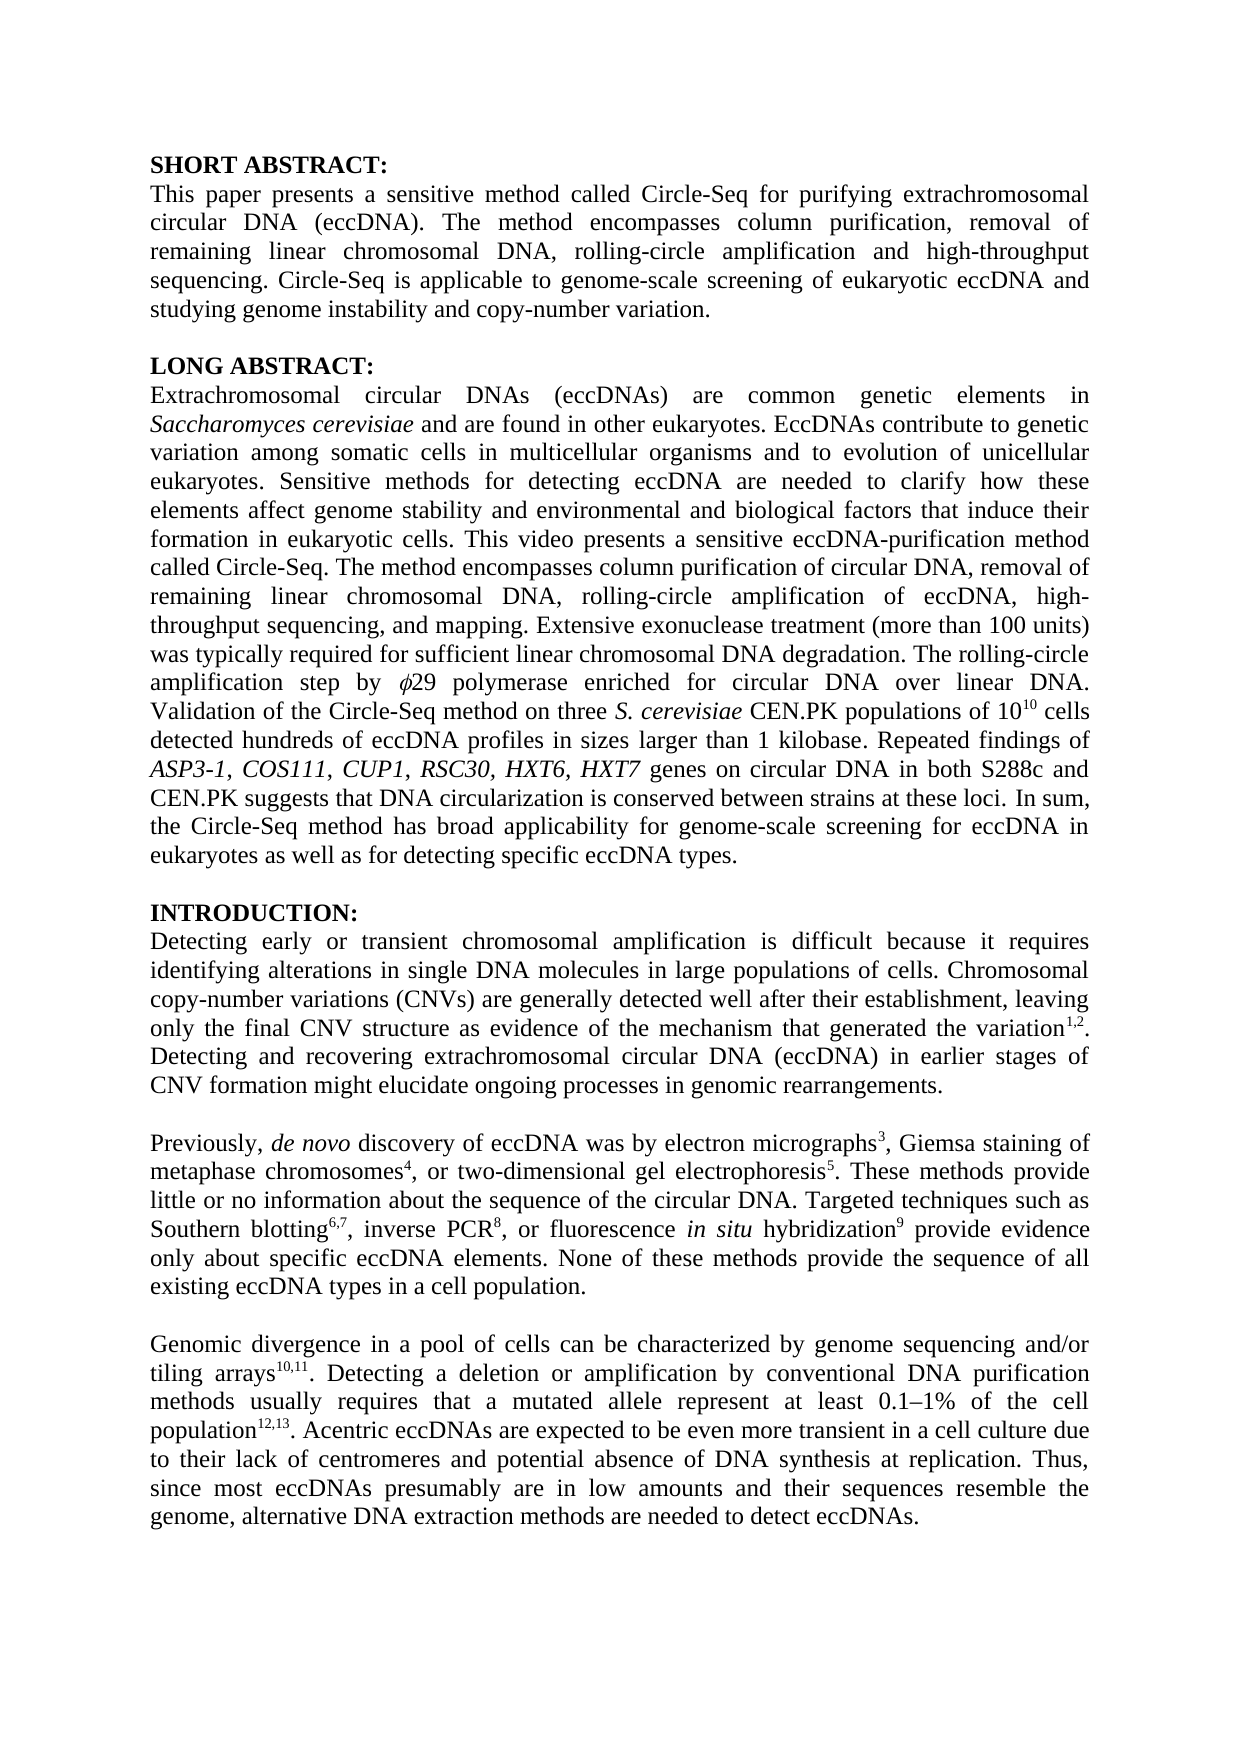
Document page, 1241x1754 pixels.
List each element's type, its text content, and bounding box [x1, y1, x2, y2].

text Previously, de novo discovery of eccDNA was by electron micrographs3, Giemsa staining of metaphase chromosomes4, or two-dimensional gel electrophoresis5. These methods provide little or no information about the sequence of the circular DNA. Targeted techniques such as Southern blotting6,7, inverse PCR8, or fluorescence in situ hybridization9 provide evidence only about specific eccDNA elements. None of these methods provide the sequence of all existing eccDNA types in a cell population. [150, 1128, 1090, 1300]
text Extrachromosomal circular DNAs (eccDNAs) are common genetic elements in Saccharomyces cerevisiae and are found in other eukaryotes. EccDNAs contribute to genetic variation among somatic cells in multicellular organisms and to evolution of unicellular eukaryotes. Sensitive methods for detecting eccDNA are needed to clarify how these elements affect genome stability and environmental and biological factors that induce their formation in eukaryotic cells. This video presents a sensitive eccDNA-purification method called Circle-Seq. The method encompasses column purification of circular DNA, removal of remaining linear chromosomal DNA, rolling-circle amplification of eccDNA, high-throughput sequencing, and mapping. Extensive exonuclease treatment (more than 100 units) was typically required for sufficient linear chromosomal DNA degradation. The rolling-circle amplification step by 29 polymerase enriched for circular DNA over linear DNA. Validation of the Circle-Seq method on three S. cerevisiae CEN.PK populations of 1010 cells detected hundreds of eccDNA profiles in sizes larger than 1 kilobase. Repeated findings of ASP3-1, COS111, CUP1, RSC30, HXT6, HXT7 genes on circular DNA in both S288c and CEN.PK suggests that DNA circularization is conserved between strains at these loci. In sum, the Circle-Seq method has broad applicability for genome-scale screening for eccDNA in eukaryotes as well as for detecting specific eccDNA types. [150, 380, 1090, 869]
text Detecting early or transient chromosomal amplification is difficult because it requires identifying alterations in single DNA molecules in large populations of cells. Chromosomal copy-number variations (CNVs) are generally detected well after their establishment, leaving only the final CNV structure as evidence of the mechanism that generated the variation1,2. Detecting and recovering extrachromosomal circular DNA (eccDNA) in earlier stages of CNV formation might elucidate ongoing processes in genomic rearrangements. [150, 926, 1090, 1099]
text SHORT ABSTRACT: [150, 150, 1090, 179]
text Genomic divergence in a pool of cells can be characterized by genome sequencing and/or tiling arrays10,11. Detecting a deletion or amplification by conventional DNA purification methods usually requires that a mutated allele represent at least 0.1–1% of the cell population12,13. Acentric eccDNAs are expected to be even more transient in a cell culture due to their lack of centromeres and potential absence of DNA synthesis at replication. Thus, since most eccDNAs presumably are in low amounts and their sequences resemble the genome, alternative DNA extraction methods are needed to detect eccDNAs. [150, 1329, 1090, 1530]
text This paper presents a sensitive method called Circle-Seq for purifying extrachromosomal circular DNA (eccDNA). The method encompasses column purification, removal of remaining linear chromosomal DNA, rolling-circle amplification and high-throughput sequencing. Circle-Seq is applicable to genome-scale screening of eukaryotic eccDNA and studying genome instability and copy-number variation. [150, 179, 1090, 322]
text LONG ABSTRACT: [150, 351, 1090, 380]
text INTRODUCTION: [150, 898, 1090, 926]
